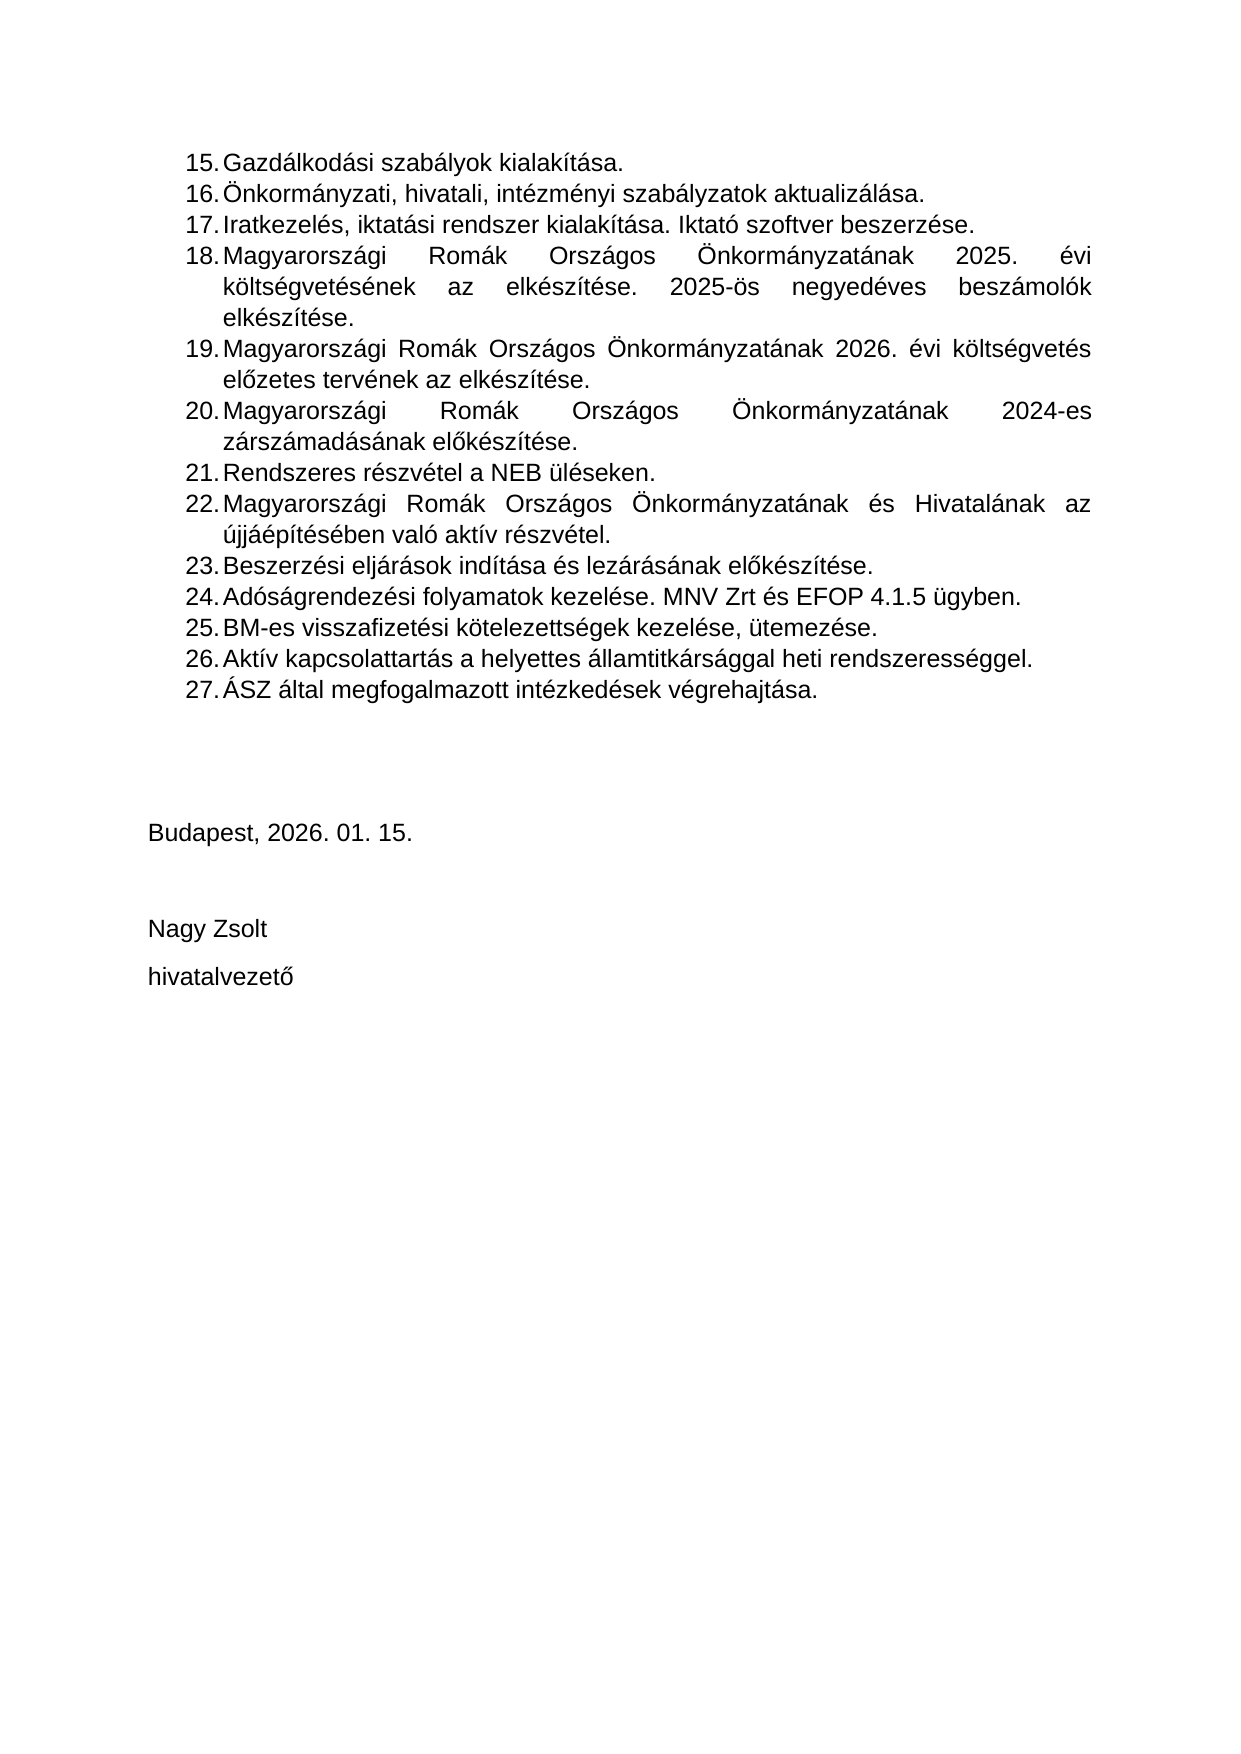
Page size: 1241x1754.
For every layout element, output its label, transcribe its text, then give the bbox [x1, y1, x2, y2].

list Iratkezelés, iktatási rendszer kialakítása. Iktató szoftver beszerzése. [185, 210, 1093, 238]
list Magyarországi Romák Országos Önkormányzatának 2024-es zárszámadásának előkészítése. [185, 396, 1093, 456]
list Beszerzési eljárások indítása és lezárásának előkészítése. [185, 551, 1093, 580]
text hivatalvezető [148, 962, 1093, 990]
list Aktív kapcsolattartás a helyettes államtitkársággal heti rendszerességgel. [185, 644, 1093, 673]
list Adóságrendezési folyamatok kezelése. MNV Zrt és EFOP 4.1.5 ügyben. [185, 582, 1093, 611]
list BM-es visszafizetési kötelezettségek kezelése, ütemezése. [185, 613, 1093, 642]
list Magyarországi Romák Országos Önkormányzatának 2025. évi költségvetésének az elkészítése. 2025-ös negyedéves beszámolók elkészítése. [185, 241, 1093, 332]
list Magyarországi Romák Országos Önkormányzatának és Hivatalának az újjáépítésében való aktív részvétel. [185, 489, 1093, 549]
text Budapest, 2026. 01. 15. [148, 818, 1093, 847]
list Gazdálkodási szabályok kialakítása. [185, 148, 1093, 176]
text Nagy Zsolt [148, 914, 1093, 943]
list Magyarországi Romák Országos Önkormányzatának 2026. évi költségvetés előzetes tervének az elkészítése. [185, 334, 1093, 394]
list ÁSZ által megfogalmazott intézkedések végrehajtása. [185, 675, 1093, 704]
list Önkormányzati, hivatali, intézményi szabályzatok aktualizálása. [185, 179, 1093, 207]
list Rendszeres részvétel a NEB üléseken. [185, 458, 1093, 487]
